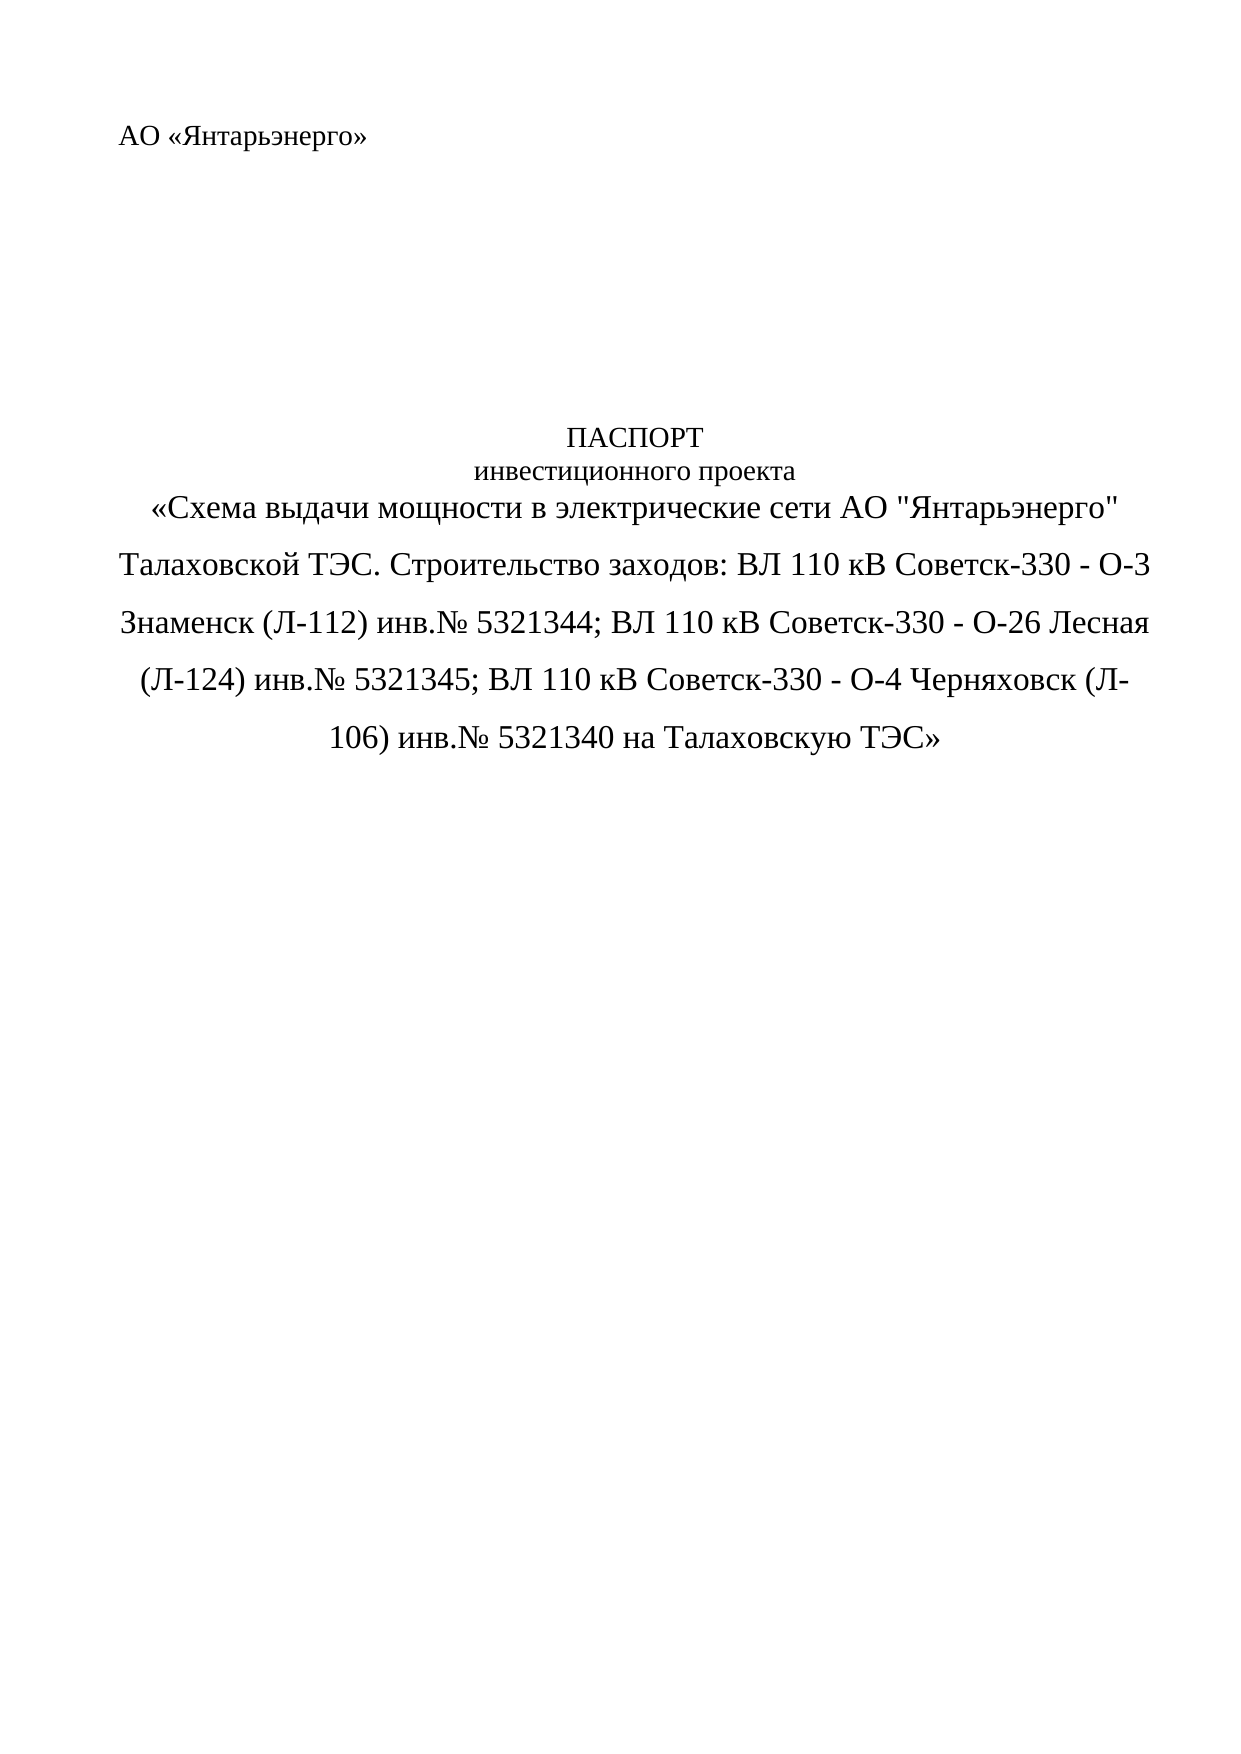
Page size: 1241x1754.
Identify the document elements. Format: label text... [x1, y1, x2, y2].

text инвестиционного проекта [118, 453, 1152, 487]
text АО «Янтарьэнерго» [118, 118, 1152, 152]
text ПАСПОРТ [118, 420, 1152, 453]
text «Схема выдачи мощности в электрические сети АО "Янтарьэнерго" Талаховской ТЭС. Строительство заходов: ВЛ 110 кВ Советск-330 - О-3 Знаменск (Л-112) инв.№ 5321344; ВЛ 110 кВ Советск-330 - О-26 Лесная (Л-124) инв.№ 5321345; ВЛ 110 кВ Советск-330 - О-4 Черняховск (Л-106) инв.№ 5321340 на Талаховскую ТЭС» [118, 487, 1152, 755]
